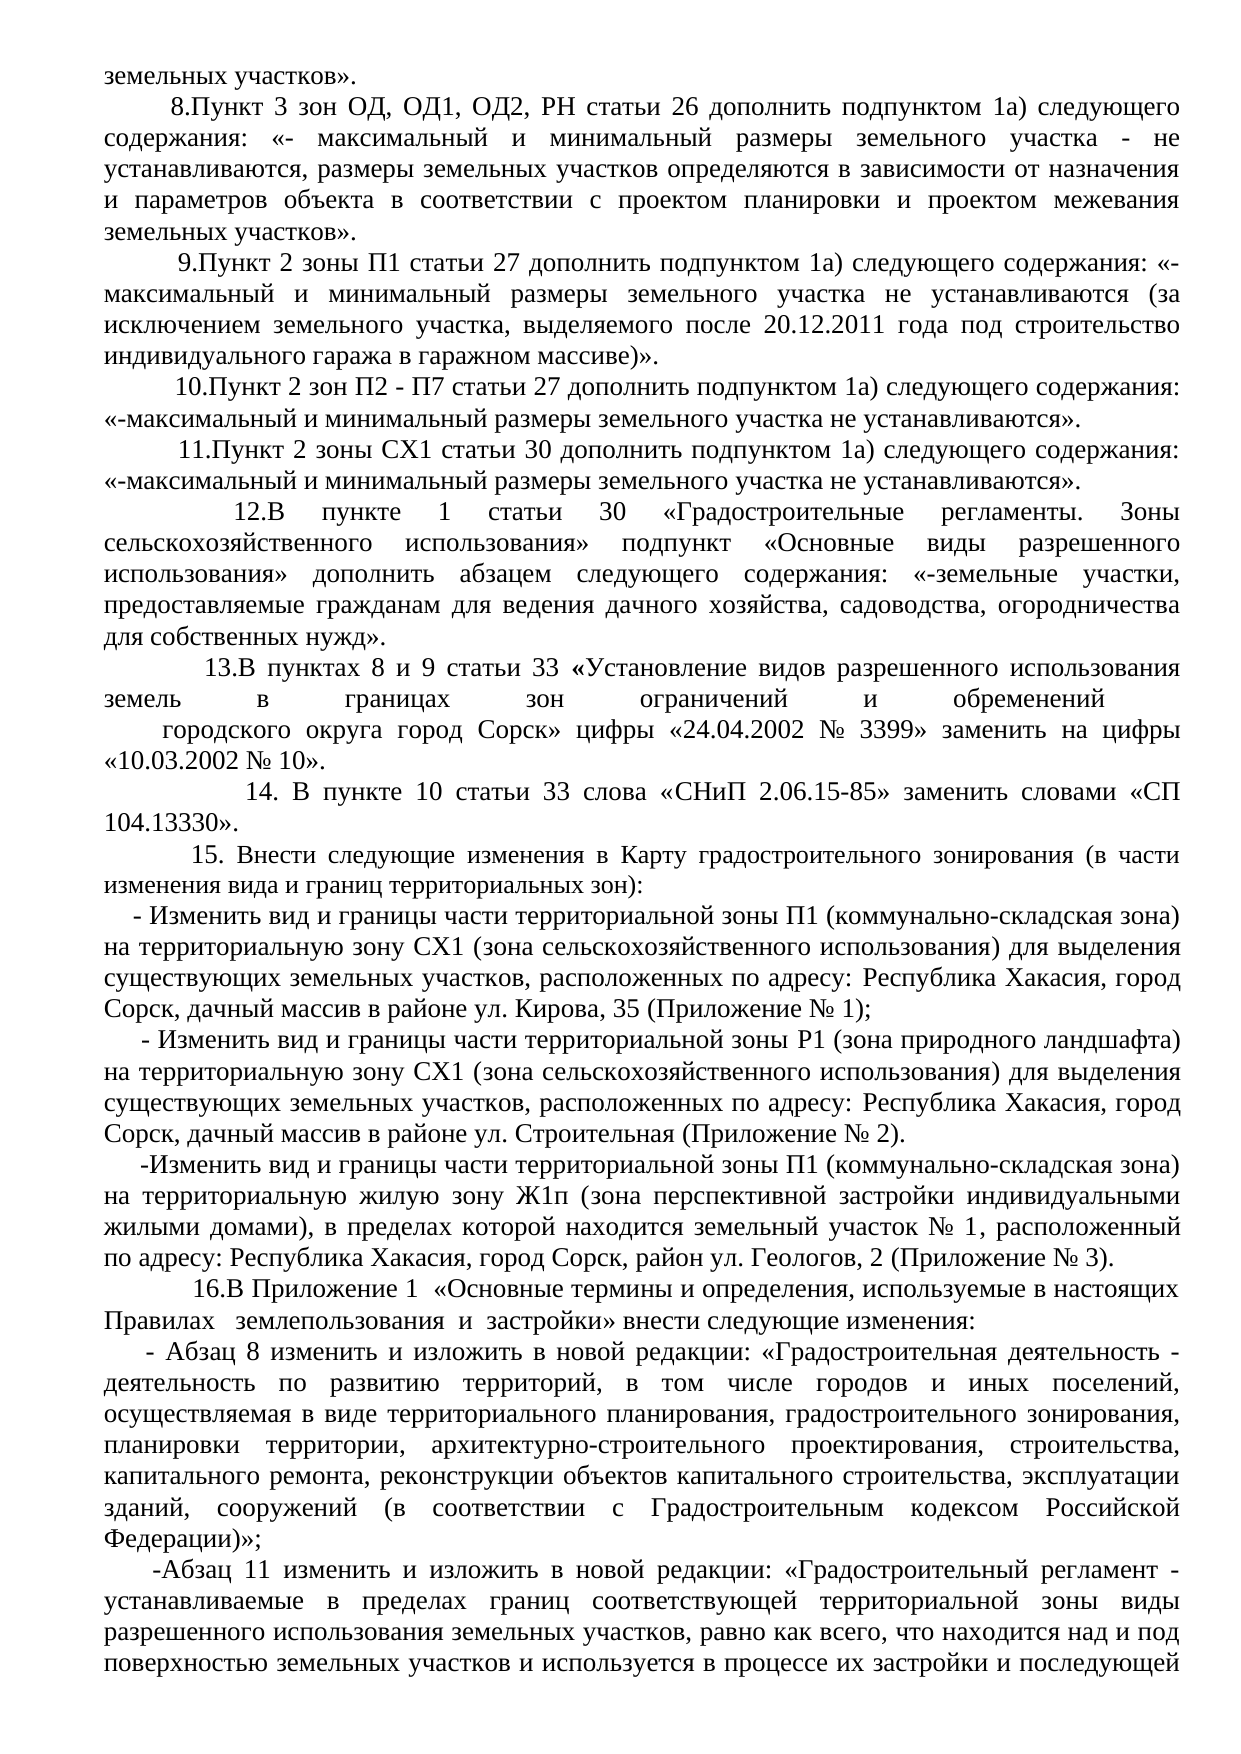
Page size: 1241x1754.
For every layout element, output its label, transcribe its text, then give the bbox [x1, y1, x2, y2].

text - Изменить вид и границы части территориальной зоны Р1 (зона природного ландшафта) на территориальную зону СХ1 (зона сельскохозяйственного использования) для выделения существующих земельных участков, расположенных по адресу: Республика Хакасия, город Сорск, дачный массив в районе ул. Строительная (Приложение № 2). [103, 1023, 1181, 1148]
text 15. Внести следующие изменения в Карту градостроительного зонирования (в части изменения вида и границ территориальных зон): [103, 838, 1181, 899]
text 12.В пункте 1 статьи 30 «Градостроительные регламенты. Зоны сельскохозяйственного использования» подпункт «Основные виды разрешенного использования» дополнить абзацем следующего содержания: «-земельные участки, предоставляемые гражданам для ведения дачного хозяйства, садоводства, огородничества для собственных нужд». [103, 495, 1181, 651]
text - Абзац 8 изменить и изложить в новой редакции: «Градостроительная деятельность - деятельность по развитию территорий, в том числе городов и иных поселений, осуществляемая в виде территориального планирования, градостроительного зонирования, планировки территории, архитектурно-строительного проектирования, строительства, капитального ремонта, реконструкции объектов капитального строительства, эксплуатации зданий, сооружений (в соответствии с Градостроительным кодексом Российской Федерации)»; [103, 1335, 1181, 1553]
text 11.Пункт 2 зоны СХ1 статьи 30 дополнить подпунктом 1а) следующего содержания: «-максимальный и минимальный размеры земельного участка не устанавливаются». [103, 433, 1181, 495]
text 16.В Приложение 1 «Основные термины и определения, используемые в настоящих Правилах землепользования и застройки» внести следующие изменения: [103, 1273, 1181, 1335]
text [103, 59, 1181, 90]
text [103, 1553, 1181, 1677]
text -Изменить вид и границы части территориальной зоны П1 (коммунально-складская зона) на территориальную жилую зону Ж1п (зона перспективной застройки индивидуальными жилыми домами), в пределах которой находится земельный участок № 1, расположенный по адресу: Республика Хакасия, город Сорск, район ул. Геологов, 2 (Приложение № 3). [103, 1148, 1181, 1273]
text 14. В пункте 10 статьи 33 слова «СНиП 2.06.15-85» заменить словами «СП 104.13330». [103, 775, 1181, 838]
text - Изменить вид и границы части территориальной зоны П1 (коммунально-складская зона) на территориальную зону СХ1 (зона сельскохозяйственного использования) для выделения существующих земельных участков, расположенных по адресу: Республика Хакасия, город Сорск, дачный массив в районе ул. Кирова, 35 (Приложение № 1); [103, 899, 1181, 1023]
text 10.Пункт 2 зон П2 - П7 статьи 27 дополнить подпунктом 1а) следующего содержания: «-максимальный и минимальный размеры земельного участка не устанавливаются». [103, 371, 1181, 433]
text 9.Пункт 2 зоны П1 статьи 27 дополнить подпунктом 1а) следующего содержания: «-максимальный и минимальный размеры земельного участка не устанавливаются (за исключением земельного участка, выделяемого после 20.12.2011 года под строительство индивидуального гаража в гаражном массиве)». [103, 246, 1181, 371]
text 13.В пунктах 8 и 9 статьи 33 «Установление видов разрешенного использования земель в границах зон ограничений и обременений городского округа город Сорск» цифры «24.04.2002 № 3399» заменить на цифры «10.03.2002 № 10». [103, 651, 1181, 775]
text 8.Пункт 3 зон ОД, ОД1, ОД2, РН статьи 26 дополнить подпунктом 1а) следующего содержания: «- максимальный и минимальный размеры земельного участка - не устанавливаются, размеры земельных участков определяются в зависимости от назначения и параметров объекта в соответствии с проектом планировки и проектом межевания земельных участков». [103, 90, 1181, 246]
